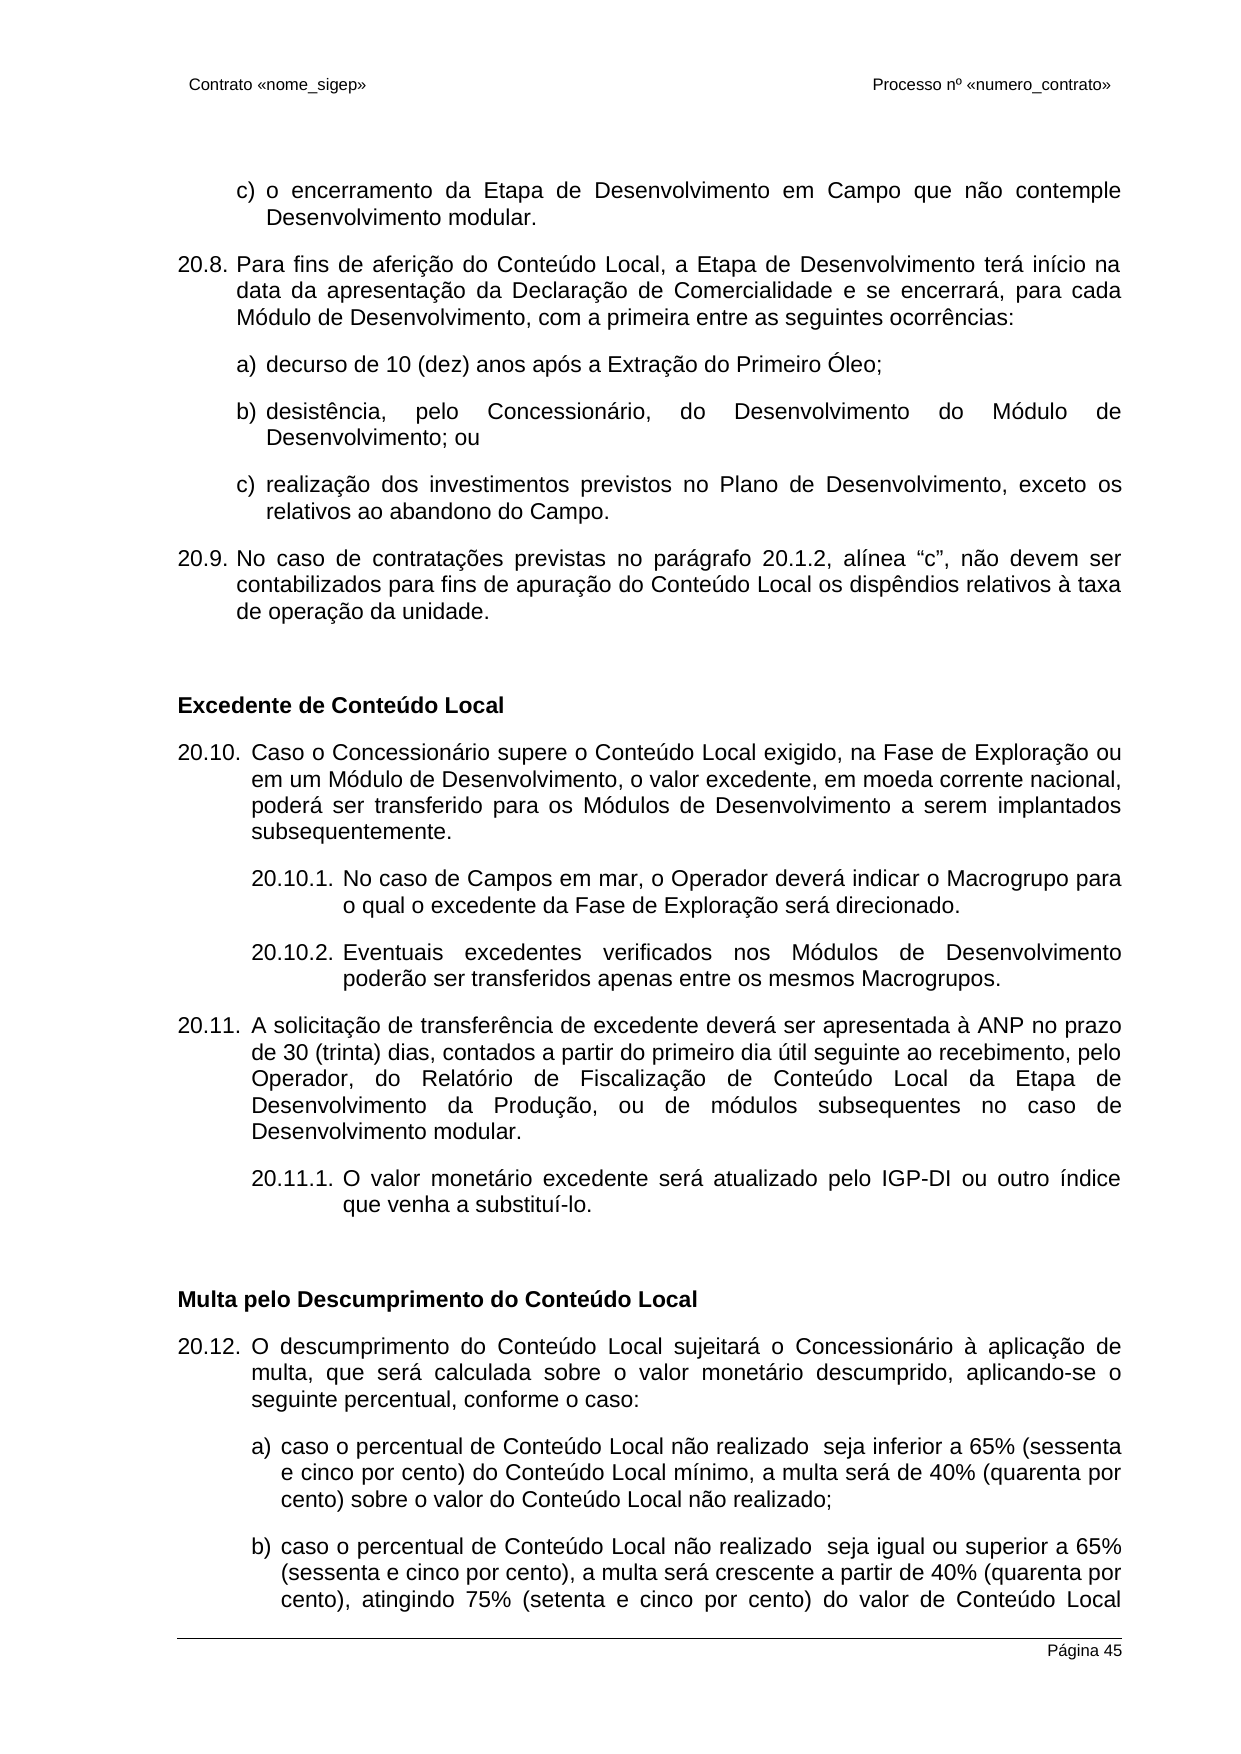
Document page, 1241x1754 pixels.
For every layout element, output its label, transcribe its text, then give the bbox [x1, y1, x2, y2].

text A solicitação de transferência de excedente deverá ser apresentada à ANP no prazo de 30 (trinta) dias, contados a partir do primeiro dia útil seguinte ao recebimento, pelo Operador, do Relatório de Fiscalização de Conteúdo Local da Etapa de Desenvolvimento da Produção, ou de módulos subsequentes no caso de Desenvolvimento modular. [177, 1012, 1122, 1144]
text O descumprimento do Conteúdo Local sujeitará o Concessionário à aplicação de multa, que será calculada sobre o valor monetário descumprido, aplicando-se o seguinte percentual, conforme o caso: [177, 1333, 1122, 1412]
list realização dos investimentos previstos no Plano de Desenvolvimento, exceto os relativos ao abandono do Campo. [236, 471, 1122, 524]
list desistência, pelo Concessionário, do Desenvolvimento do Módulo de Desenvolvimento; ou [236, 398, 1122, 451]
list o encerramento da Etapa de Desenvolvimento em Campo que não contemple Desenvolvimento modular. [236, 177, 1122, 230]
text Caso o Concessionário supere o Conteúdo Local exigido, na Fase de Exploração ou em um Módulo de Desenvolvimento, o valor excedente, em moeda corrente nacional, poderá ser transferido para os Módulos de Desenvolvimento a serem implantados subsequentemente. [177, 739, 1122, 844]
text Multa pelo Descumprimento do Conteúdo Local [177, 1286, 1122, 1312]
text Eventuais excedentes verificados nos Módulos de Desenvolvimento poderão ser transferidos apenas entre os mesmos Macrogrupos. [251, 939, 1122, 992]
text Para fins de aferição do Conteúdo Local, a Etapa de Desenvolvimento terá início na data da apresentação da Declaração de Comercialidade e se encerrará, para cada Módulo de Desenvolvimento, com a primeira entre as seguintes ocorrências: [177, 251, 1122, 330]
list decurso de 10 (dez) anos após a Extração do Primeiro Óleo; [236, 351, 1122, 377]
text No caso de contratações previstas no parágrafo 20.1.2, alínea “c”, não devem ser contabilizados para fins de apuração do Conteúdo Local os dispêndios relativos à taxa de operação da unidade. [177, 545, 1122, 624]
list caso o percentual de Conteúdo Local não realizado seja inferior a 65% (sessenta e cinco por cento) do Conteúdo Local mínimo, a multa será de 40% (quarenta por cento) sobre o valor do Conteúdo Local não realizado; [251, 1433, 1122, 1512]
text No caso de Campos em mar, o Operador deverá indicar o Macrogrupo para o qual o excedente da Fase de Exploração será direcionado. [251, 865, 1122, 918]
text O valor monetário excedente será atualizado pelo IGP-DI ou outro índice que venha a substituí-lo. [251, 1165, 1122, 1218]
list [251, 1533, 1122, 1612]
text Excedente de Conteúdo Local [177, 692, 1122, 718]
